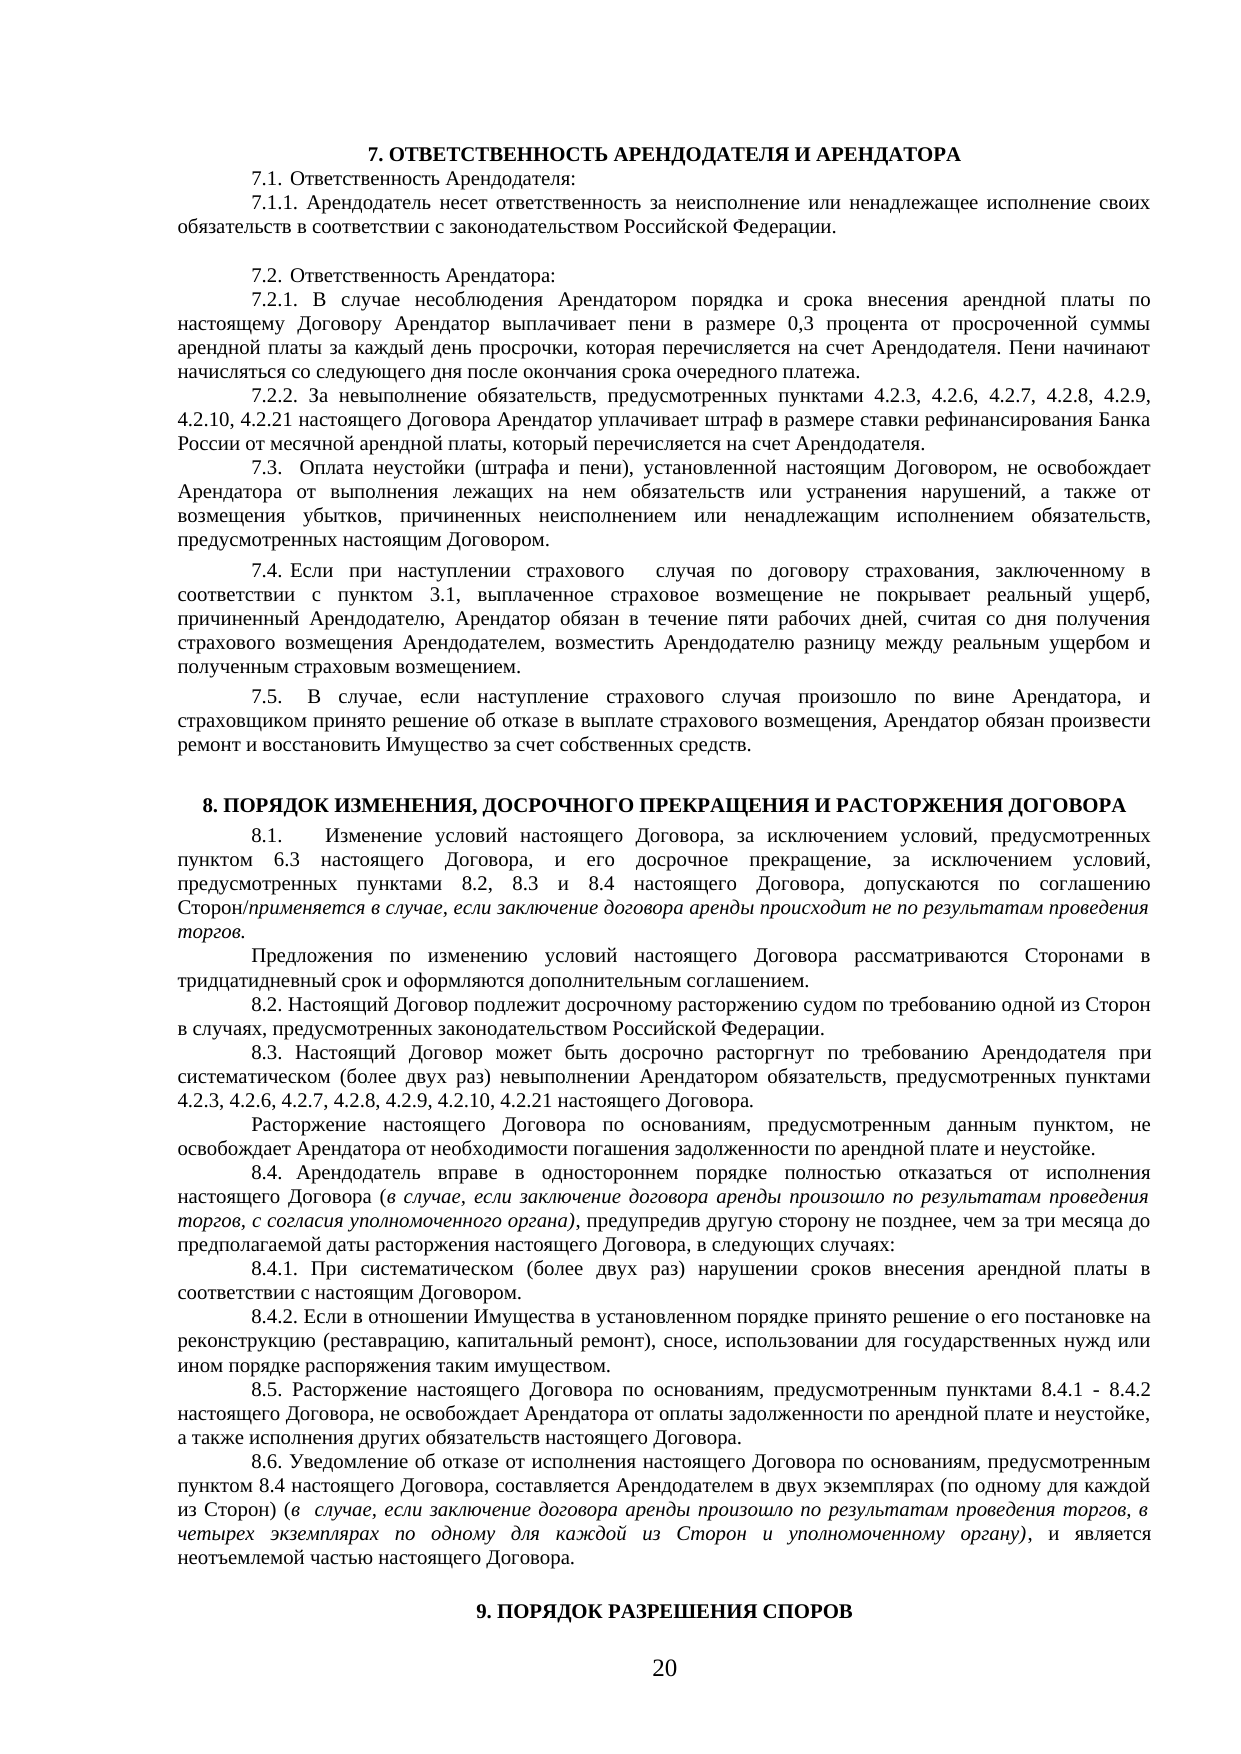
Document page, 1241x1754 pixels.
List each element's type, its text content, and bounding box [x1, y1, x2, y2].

text 8.5. Расторжение настоящего Договора по основаниям, предусмотренным пунктами 8.4.1 - 8.4.2 настоящего Договора, не освобождает Арендатора от оплаты задолженности по арендной плате и неустойке, а также исполнения других обязательств настоящего Договора. [177, 1377, 1152, 1449]
text 7.2.1. В случае несоблюдения Арендатором порядка и срока внесения арендной платы по настоящему Договору Арендатор выплачивает пени в размере 0,3 процента от просроченной суммы арендной платы за каждый день просрочки, которая перечисляется на счет Арендодателя. Пени начинают начисляться со следующего дня после окончания срока очередного платежа. [177, 287, 1152, 383]
text Расторжение настоящего Договора по основаниям, предусмотренным данным пунктом, не освобождает Арендатора от необходимости погашения задолженности по арендной плате и неустойке. [177, 1112, 1152, 1160]
text 8.3. Настоящий Договор может быть досрочно расторгнут по требованию Арендодателя при систематическом (более двух раз) невыполнении Арендатором обязательств, предусмотренных пунктами 4.2.3, 4.2.6, 4.2.7, 4.2.8, 4.2.9, 4.2.10, 4.2.21 настоящего Договора. [177, 1040, 1152, 1112]
text 8.4.1. При систематическом (более двух раз) нарушении сроков внесения арендной платы в соответствии с настоящим Договором. [177, 1256, 1152, 1304]
text 7. ОТВЕТСТВЕННОСТЬ АРЕНДОДАТЕЛЯ и АРЕНДАТОРА [177, 142, 1152, 166]
list Оплата неустойки (штрафа и пени), установленной настоящим Договором, не освобождает Арендатора от выполнения лежащих на нем обязательств или устранения нарушений, а также от возмещения убытков, причиненных неисполнением или ненадлежащим исполнением обязательств, предусмотренных настоящим Договором. [177, 455, 1152, 551]
text Предложения по изменению условий настоящего Договора рассматриваются Сторонами в тридцатидневный срок и оформляются дополнительным соглашением. [177, 943, 1152, 992]
text 8.4. Арендодатель вправе в одностороннем порядке полностью отказаться от исполнения настоящего Договора (в случае, если заключение договора аренды произошло по результатам проведения торгов, с согласия уполномоченного органа), предупредив другую сторону не позднее, чем за три месяца до предполагаемой даты расторжения настоящего Договора, в следующих случаях: [177, 1160, 1152, 1256]
text 7.1. Ответственность Арендодателя: [177, 166, 1152, 190]
text 8.6. Уведомление об отказе от исполнения настоящего Договора по основаниям, предусмотренным пунктом 8.4 настоящего Договора, составляется Арендодателем в двух экземплярах (по одному для каждой из Сторон) (в случае, если заключение договора аренды произошло по результатам проведения торгов, в четырех экземплярах по одному для каждой из Сторон и уполномоченному органу), и является неотъемлемой частью настоящего Договора. [177, 1449, 1152, 1569]
text 8.1. Изменение условий настоящего Договора, за исключением условий, предусмотренных пунктом 6.3 настоящего Договора, и его досрочное прекращение, за исключением условий, предусмотренных пунктами 8.2, 8.3 и 8.4 настоящего Договора, допускаются по соглашению Сторон/применяется в случае, если заключение договора аренды происходит не по результатам проведения торгов. [177, 823, 1152, 943]
text 7.2. Ответственность Арендатора: [177, 262, 1152, 287]
text 8. ПОРЯДОК ИЗМЕНЕНИЯ, ДОСРОЧНОГО ПРЕКРАЩЕНИЯ И РАСТОРЖЕНИЯ ДОГОВОРА [177, 793, 1152, 817]
text 7.1.1. Арендодатель несет ответственность за неисполнение или ненадлежащее исполнение своих обязательств в соответствии с законодательством Российской Федерации. [177, 190, 1152, 238]
text 8.2. Настоящий Договор подлежит досрочному расторжению судом по требованию одной из Сторон в случаях, предусмотренных законодательством Российской Федерации. [177, 992, 1152, 1040]
text 7.2.2. За невыполнение обязательств, предусмотренных пунктами 4.2.3, 4.2.6, 4.2.7, 4.2.8, 4.2.9, 4.2.10, 4.2.21 настоящего Договора Арендатор уплачивает штраф в размере ставки рефинансирования Банка России от месячной арендной платы, который перечисляется на счет Арендодателя. [177, 383, 1152, 455]
list Если при наступлении страхового случая по договору страхования, заключенному в соответствии с пунктом 3.1, выплаченное страховое возмещение не покрывает реальный ущерб, причиненный Арендодателю, Арендатор обязан в течение пяти рабочих дней, считая со дня получения страхового возмещения Арендодателем, возместить Арендодателю разницу между реальным ущербом и полученным страховым возмещением. [177, 557, 1152, 678]
list В случае, если наступление страхового случая произошло по вине Арендатора, и страховщиком принято решение об отказе в выплате страхового возмещения, Арендатор обязан произвести ремонт и восстановить Имущество за счет собственных средств. [177, 684, 1152, 756]
text 8.4.2. Если в отношении Имущества в установленном порядке принято решение о его постановке на реконструкцию (реставрацию, капитальный ремонт), сносе, использовании для государственных нужд или ином порядке распоряжения таким имуществом. [177, 1304, 1152, 1377]
text 9. ПОРЯДОК РАЗРЕШЕНИЯ СПОРОВ [177, 1599, 1152, 1623]
